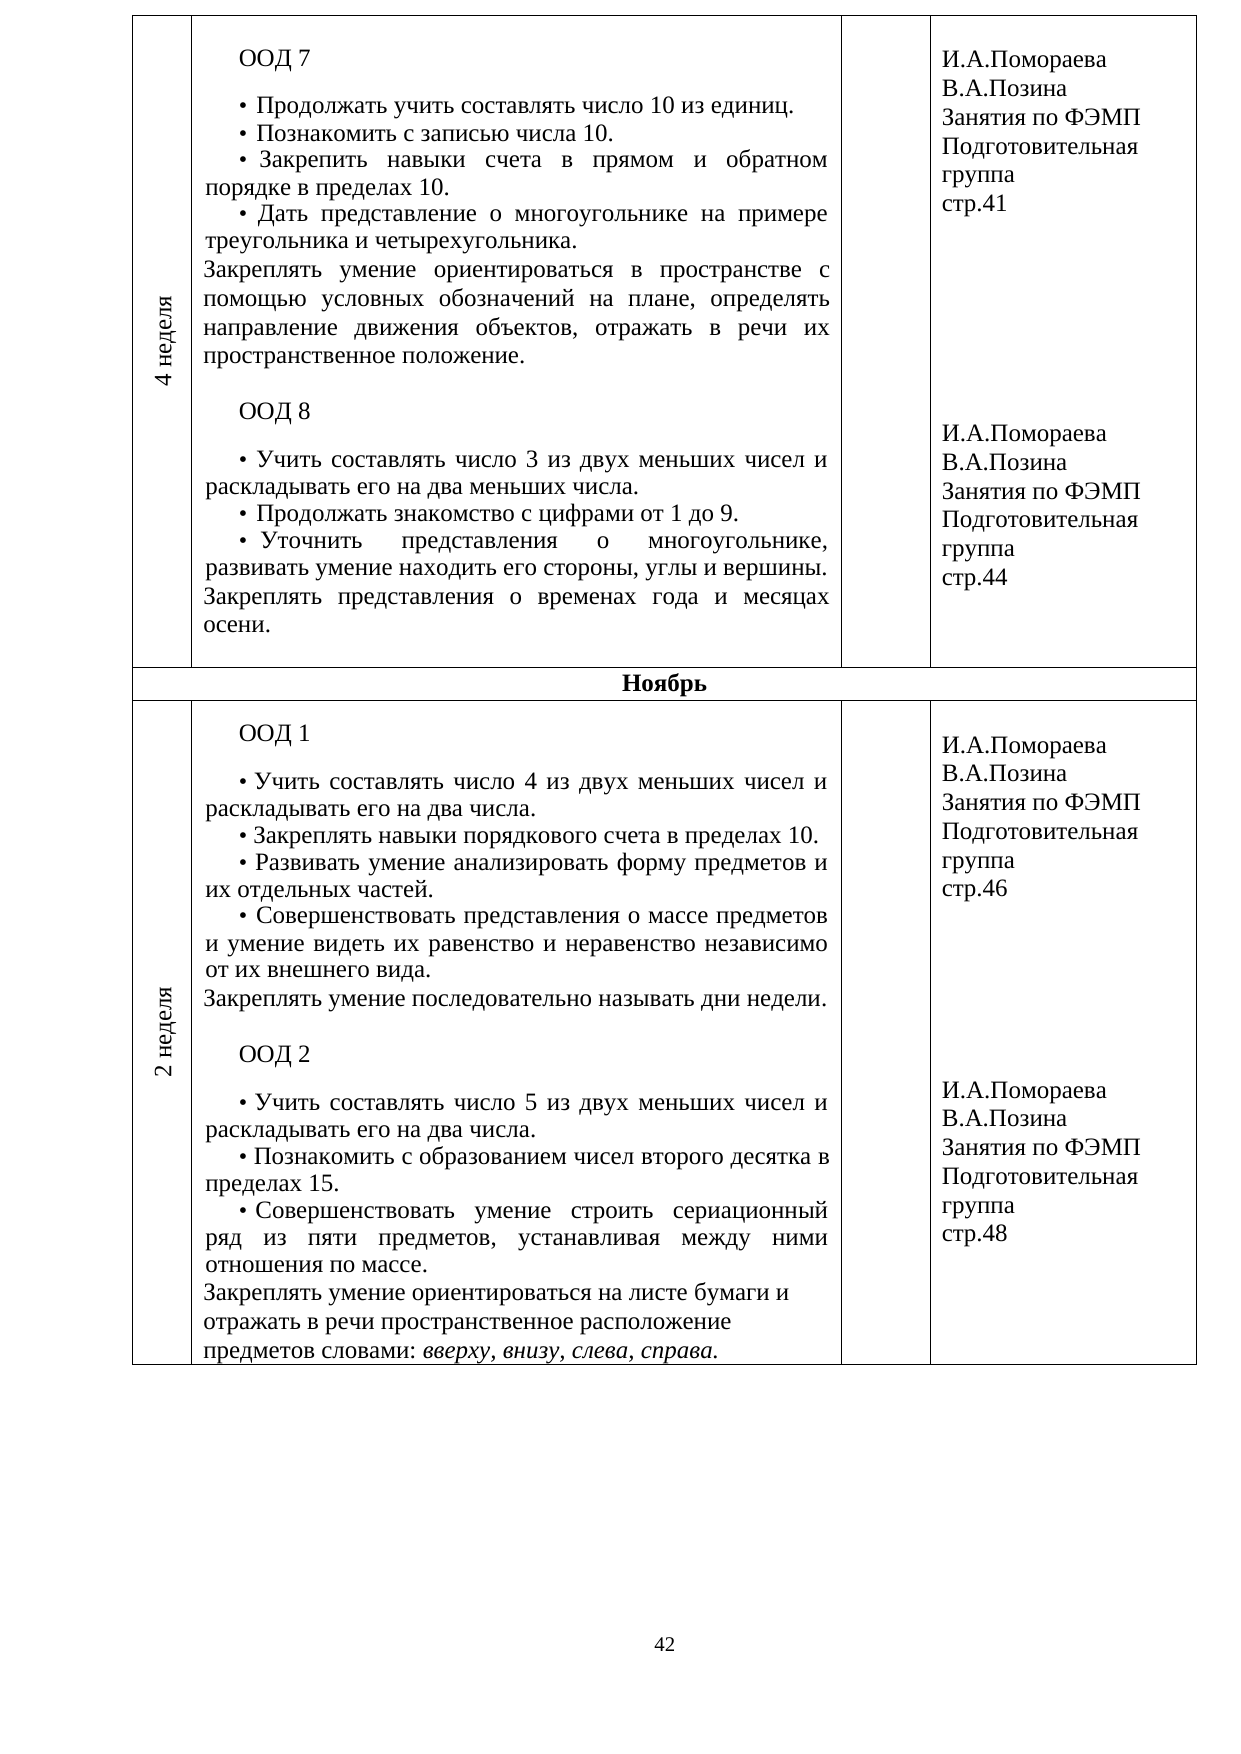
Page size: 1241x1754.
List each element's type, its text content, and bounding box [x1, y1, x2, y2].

table_cell ООД 7 Продолжать учить составлять число 10 из единиц. Познакомить с записью числа 10. Закрепить навыки счета в прямом и обратном порядке в пределах 10. Дать представление о многоугольнике на примере треугольника и четырехугольника. Закреплять умение ориентироваться в пространстве с помощью условных обозначений на плане, определять направление движения объектов, отражать в речи их пространственное положение. ООД 8 Учить составлять число 3 из двух меньших чисел и раскладывать его на два меньших числа. Продолжать знакомство с цифрами от 1 до 9. Уточнить представления о многоугольнике, развивать умение находить его стороны, углы и вершины. Закреплять представления о временах года и месяцах осени. [192, 16, 841, 667]
table_cell ООД 1 Учить составлять число 4 из двух меньших чисел и раскладывать его на два числа. Закреплять навыки порядкового счета в пределах 10. Развивать умение анализировать форму предметов и их отдельных частей. Совершенствовать представления о массе предметов и умение видеть их равенство и неравенство независимо от их внешнего вида. Закреплять умение последовательно называть дни недели. ООД 2 Учить составлять число 5 из двух меньших чисел и раскладывать его на два числа. Познакомить с образованием чисел второго десятка в пределах 15. Совершенствовать умение строить сериационный ряд из пяти предметов, устанавливая между ними отношения по массе. Закреплять умение ориентироваться на листе бумаги и отражать в речи пространственное расположение предметов словами: вверху, внизу, слева, справа. [192, 701, 841, 1364]
table_cell [842, 701, 930, 1364]
table_cell И.А.Помораева В.А.Позина Занятия по ФЭМП Подготовительная группа стр.46 И.А.Помораева В.А.Позина Занятия по ФЭМП Подготовительная группа стр.48 [931, 701, 1196, 1364]
table_cell 4 неделя [133, 16, 191, 667]
table_cell И.А.Помораева В.А.Позина Занятия по ФЭМП Подготовительная группа стр.41 И.А.Помораева В.А.Позина Занятия по ФЭМП Подготовительная группа стр.44 [931, 16, 1196, 667]
table_cell Ноябрь [133, 668, 1196, 700]
table_cell 2 неделя [133, 701, 191, 1364]
